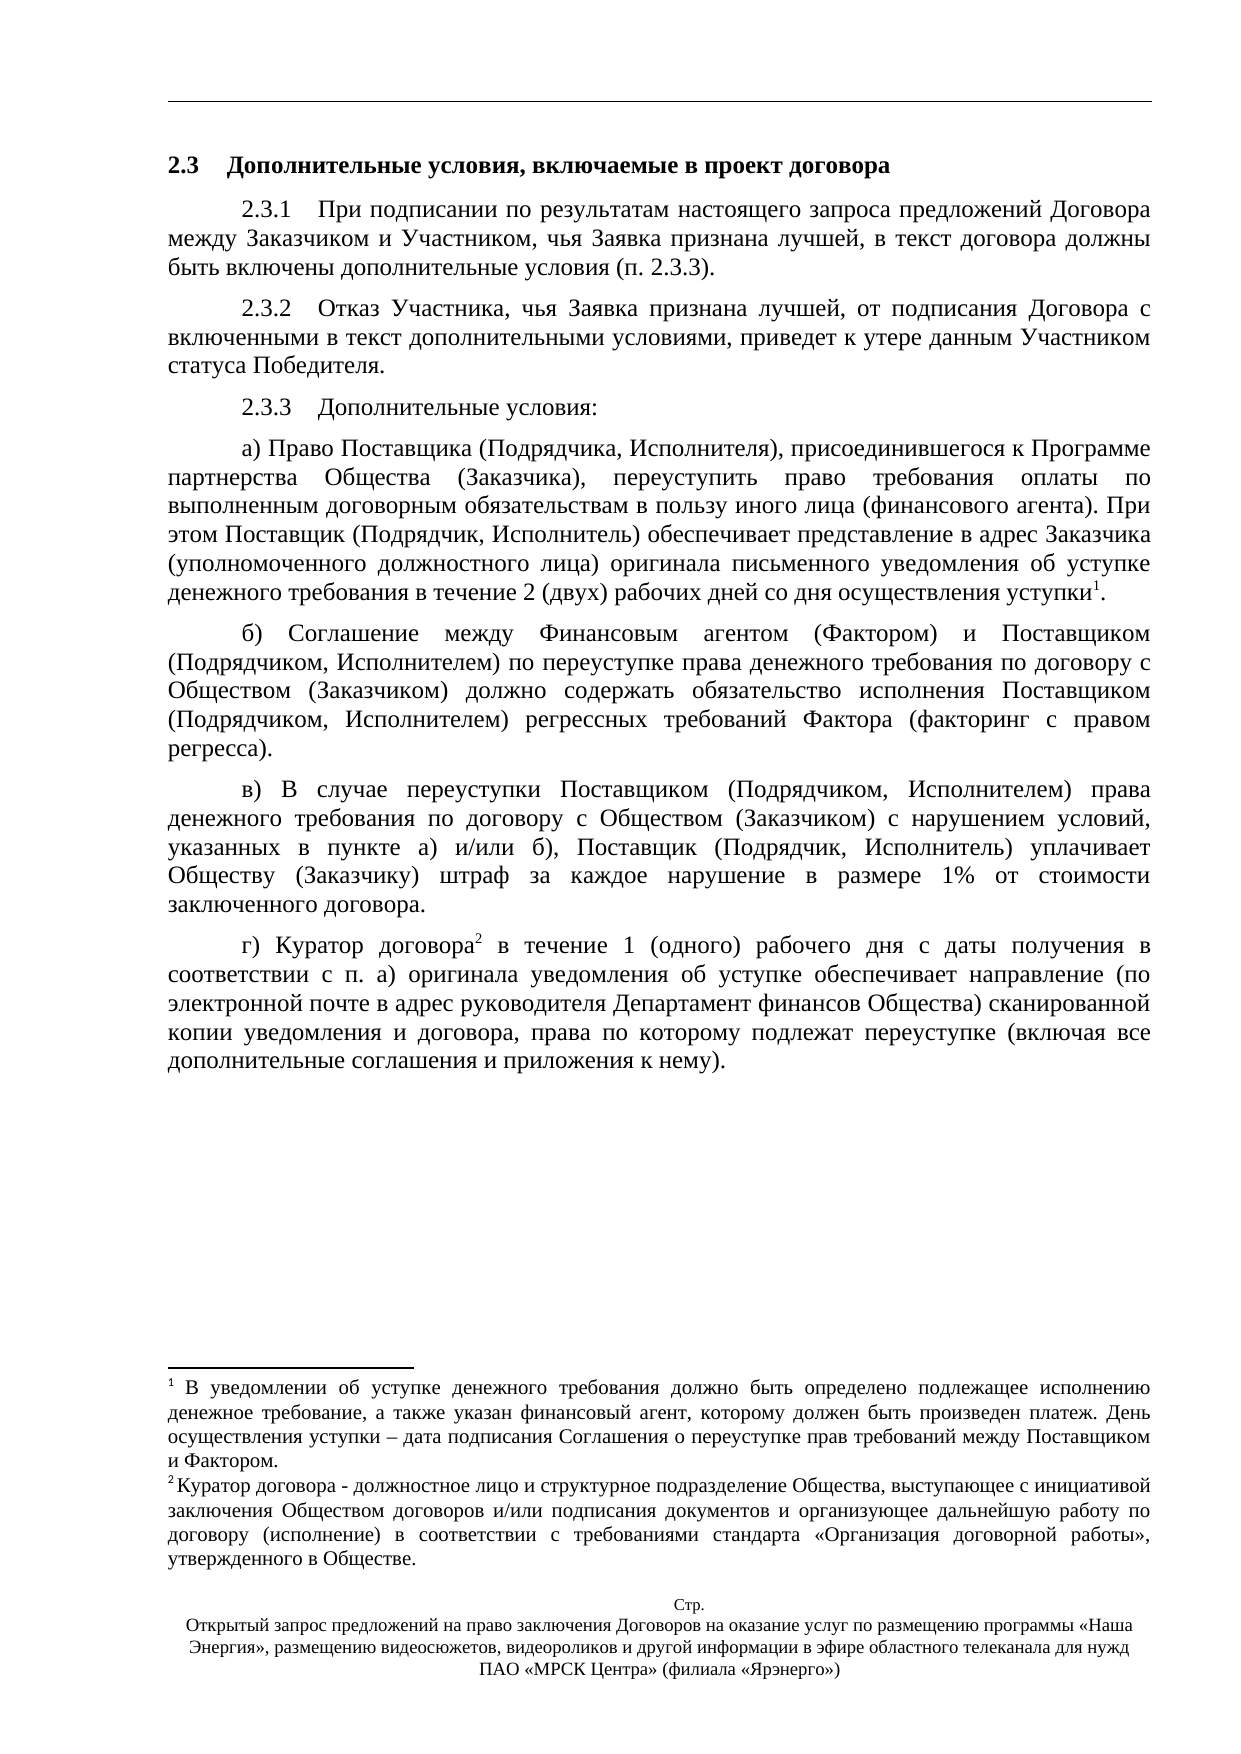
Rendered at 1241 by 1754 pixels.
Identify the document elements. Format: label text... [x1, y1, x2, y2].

subtitle Дополнительные условия, включаемые в проект договора [168, 150, 1152, 179]
subtitle а) Право Поставщика (Подрядчика, Исполнителя), присоединившегося к Программе партнерства Общества (Заказчика), переуступить право требования оплаты по выполненным договорным обязательствам в пользу иного лица (финансового агента). При этом Поставщик (Подрядчик, Исполнитель) обеспечивает представление в адрес Заказчика (уполномоченного должностного лица) оригинала письменного уведомления об уступке денежного требования в течение 2 (двух) рабочих дней со дня осуществления уступки. [168, 433, 1152, 605]
subtitle При подписании по результатам настоящего запроса предложений Договора между Заказчиком и Участником, чья Заявка признана лучшей, в текст договора должны быть включены дополнительные условия (п. 2.3.3). [168, 194, 1152, 280]
subtitle Отказ Участника, чья Заявка признана лучшей, от подписания Договора с включенными в текст дополнительными условиями, приведет к утере данным Участником статуса Победителя. [168, 293, 1152, 379]
subtitle б) Соглашение между Финансовым агентом (Фактором) и Поставщиком (Подрядчиком, Исполнителем) по переуступке права денежного требования по договору с Обществом (Заказчиком) должно содержать обязательство исполнения Поставщиком (Подрядчиком, Исполнителем) регрессных требований Фактора (факторинг с правом регресса). [168, 618, 1152, 762]
subtitle в) В случае переуступки Поставщиком (Подрядчиком, Исполнителем) права денежного требования по договору с Обществом (Заказчиком) с нарушением условий, указанных в пункте а) и/или б), Поставщик (Подрядчик, Исполнитель) уплачивает Обществу (Заказчику) штраф за каждое нарушение в размере 1% от стоимости заключенного договора. [168, 774, 1152, 918]
subtitle Дополнительные условия: [168, 392, 1152, 420]
subtitle г) Куратор договора в течение 1 (одного) рабочего дня с даты получения в соответствии с п. а) оригинала уведомления об уступке обеспечивает направление (по электронной почте в адрес руководителя Департамент финансов Общества) сканированной копии уведомления и договора, права по которому подлежат переуступке (включая все дополнительные соглашения и приложения к нему). [168, 930, 1152, 1074]
